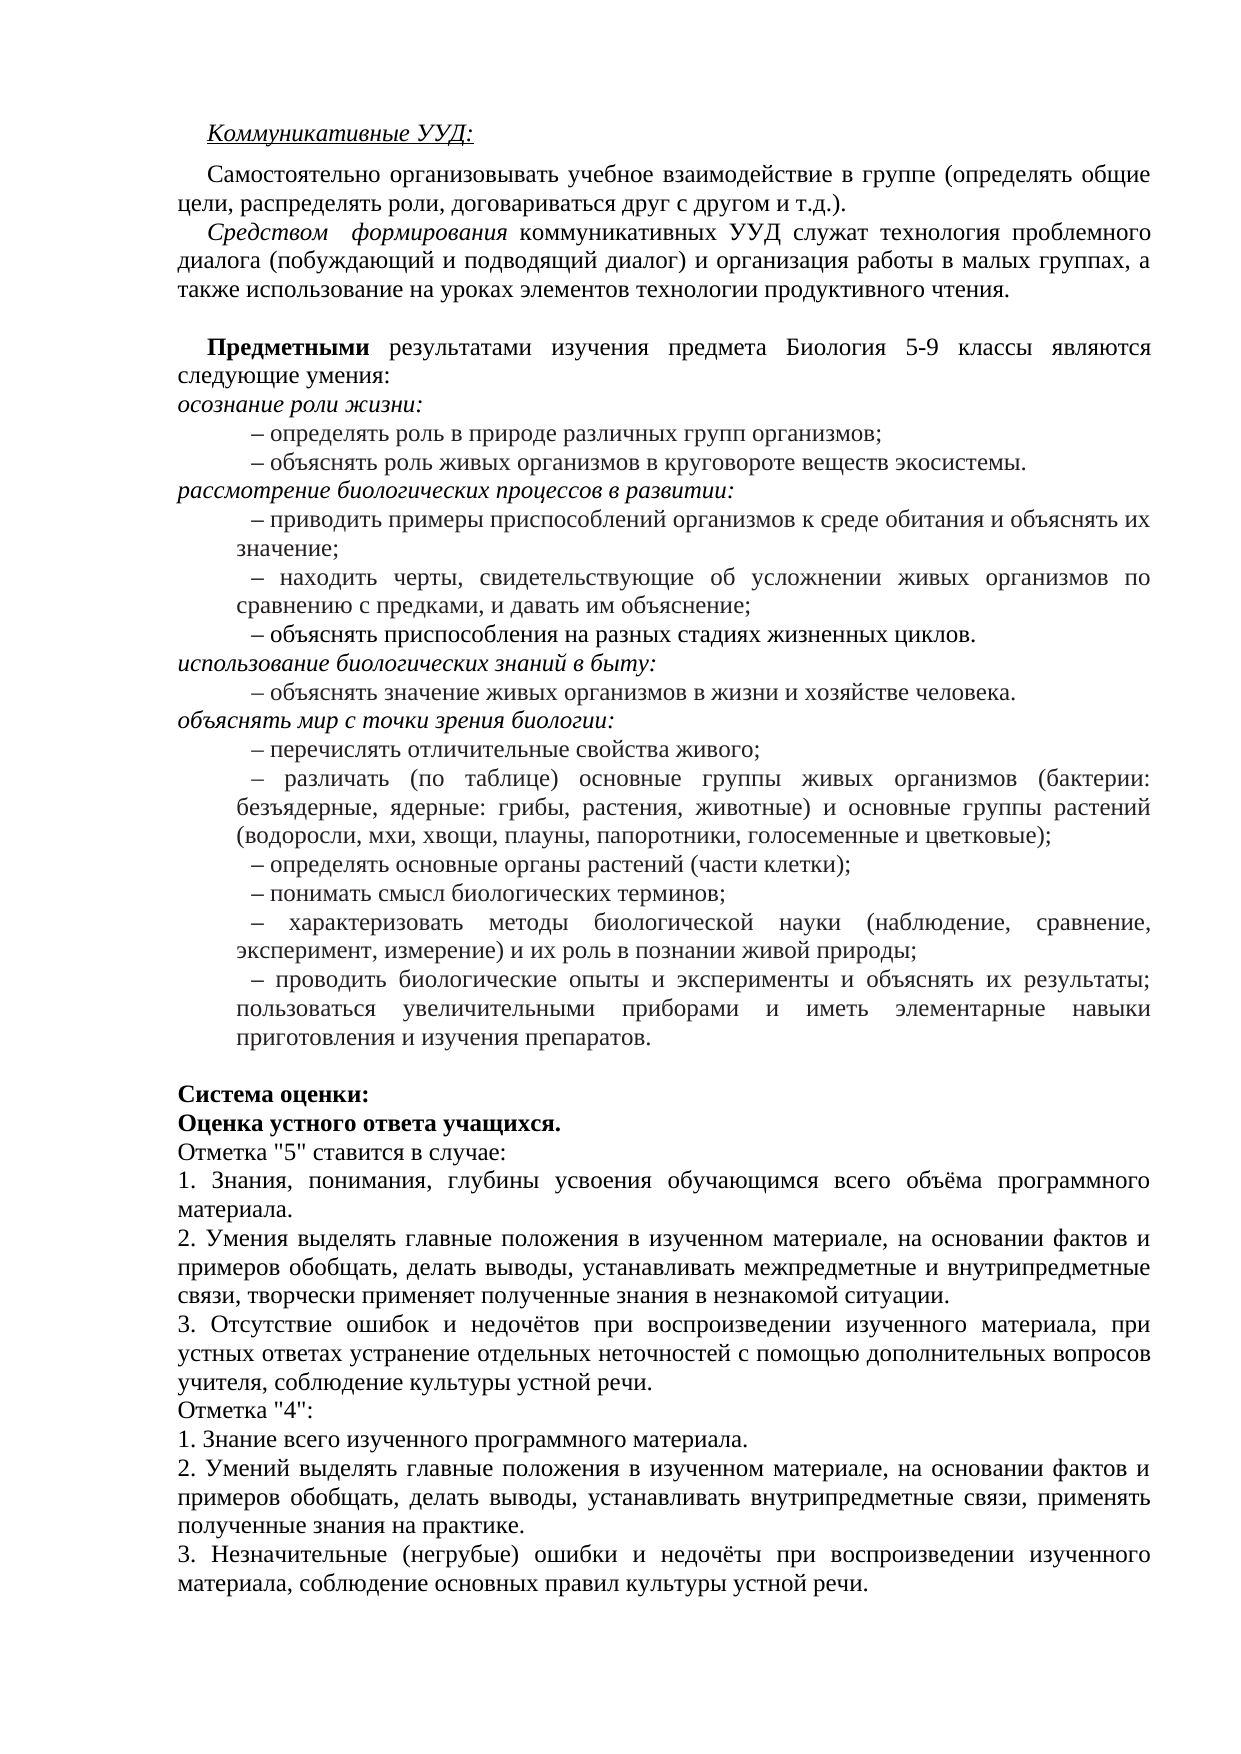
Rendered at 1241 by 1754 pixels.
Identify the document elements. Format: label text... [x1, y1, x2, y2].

text 1. Знания, понимания, глубины усвоения обучающимся всего объёма программного материала. 2. Умения выделять главные положения в изученном материале, на основании фактов и примеров обобщать, делать выводы, устанавливать межпредметные и внутрипредметные связи, творчески применяет полученные знания в незнакомой ситуации. [177, 1166, 1152, 1309]
text Отметка "4": [177, 1396, 1152, 1424]
text – характеризовать методы биологической науки (наблюдение, сравнение, эксперимент, измерение) и их роль в познании живой природы; [236, 907, 1152, 964]
title осознание роли жизни: [177, 389, 1152, 418]
text – понимать смысл биологических терминов; [236, 878, 1152, 907]
text – объяснять значение живых организмов в жизни и хозяйстве человека. [236, 677, 1152, 706]
text – различать (по таблице) основные группы живых организмов (бактерии: безъядерные, ядерные: грибы, растения, животные) и основные группы растений (водоросли, мхи, хвощи, плауны, папоротники, голосеменные и цветковые); [236, 763, 1152, 849]
text Предметными результатами изучения предмета Биология 5-9 классы являются следующие умения: [177, 332, 1152, 389]
text – проводить биологические опыты и эксперименты и объяснять их результаты; пользоваться увеличительными приборами и иметь элементарные навыки приготовления и изучения препаратов. [236, 964, 1152, 1051]
text Оценка устного ответа учащихся. [177, 1108, 1152, 1137]
text 2. Умений выделять главные положения в изученном материале, на основании фактов и примеров обобщать, делать выводы, устанавливать внутрипредметные связи, применять полученные знания на практике. [177, 1453, 1152, 1539]
text – определять основные органы растений (части клетки); [236, 849, 1152, 878]
text – перечислять отличительные свойства живого; [236, 734, 1152, 763]
title рассмотрение биологических процессов в развитии: [177, 476, 1152, 504]
text 3. Отсутствие ошибок и недочётов при воспроизведении изученного материала, при устных ответах устранение отдельных неточностей с помощью дополнительных вопросов учителя, соблюдение культуры устной речи. [177, 1309, 1152, 1396]
text Отметка "5" ставится в случае: [177, 1137, 1152, 1166]
text – объяснять роль живых организмов в круговороте веществ экосистемы. [236, 447, 1152, 476]
text – находить черты, свидетельствующие об усложнении живых организмов по сравнению с предками, и давать им объяснение; [236, 562, 1152, 619]
text 1. Знание всего изученного программного материала. [177, 1424, 1152, 1453]
text 3. Незначительные (негрубые) ошибки и недочёты при воспроизведении изученного материала, соблюдение основных правил культуры устной речи. [177, 1539, 1152, 1597]
text Средством формирования коммуникативных УУД служат технология проблемного диалога (побуждающий и подводящий диалог) и организация работы в малых группах, а также использование на уроках элементов технологии продуктивного чтения. [177, 217, 1152, 303]
text – определять роль в природе различных групп организмов; [236, 418, 1152, 447]
text – приводить примеры приспособлений организмов к среде обитания и объяснять их значение; [236, 504, 1152, 562]
text Система оценки: [177, 1079, 1152, 1108]
title Самостоятельно организовывать учебное взаимодействие в группе (определять общие цели, распределять роли, договариваться друг с другом и т.д.). [177, 159, 1152, 217]
title объяснять мир с точки зрения биологии: [177, 706, 1152, 734]
text – объяснять приспособления на разных стадиях жизненных циклов. [236, 619, 1152, 648]
text Коммуникативные УУД: [177, 118, 1152, 147]
text использование биологических знаний в быту: [177, 648, 1152, 677]
